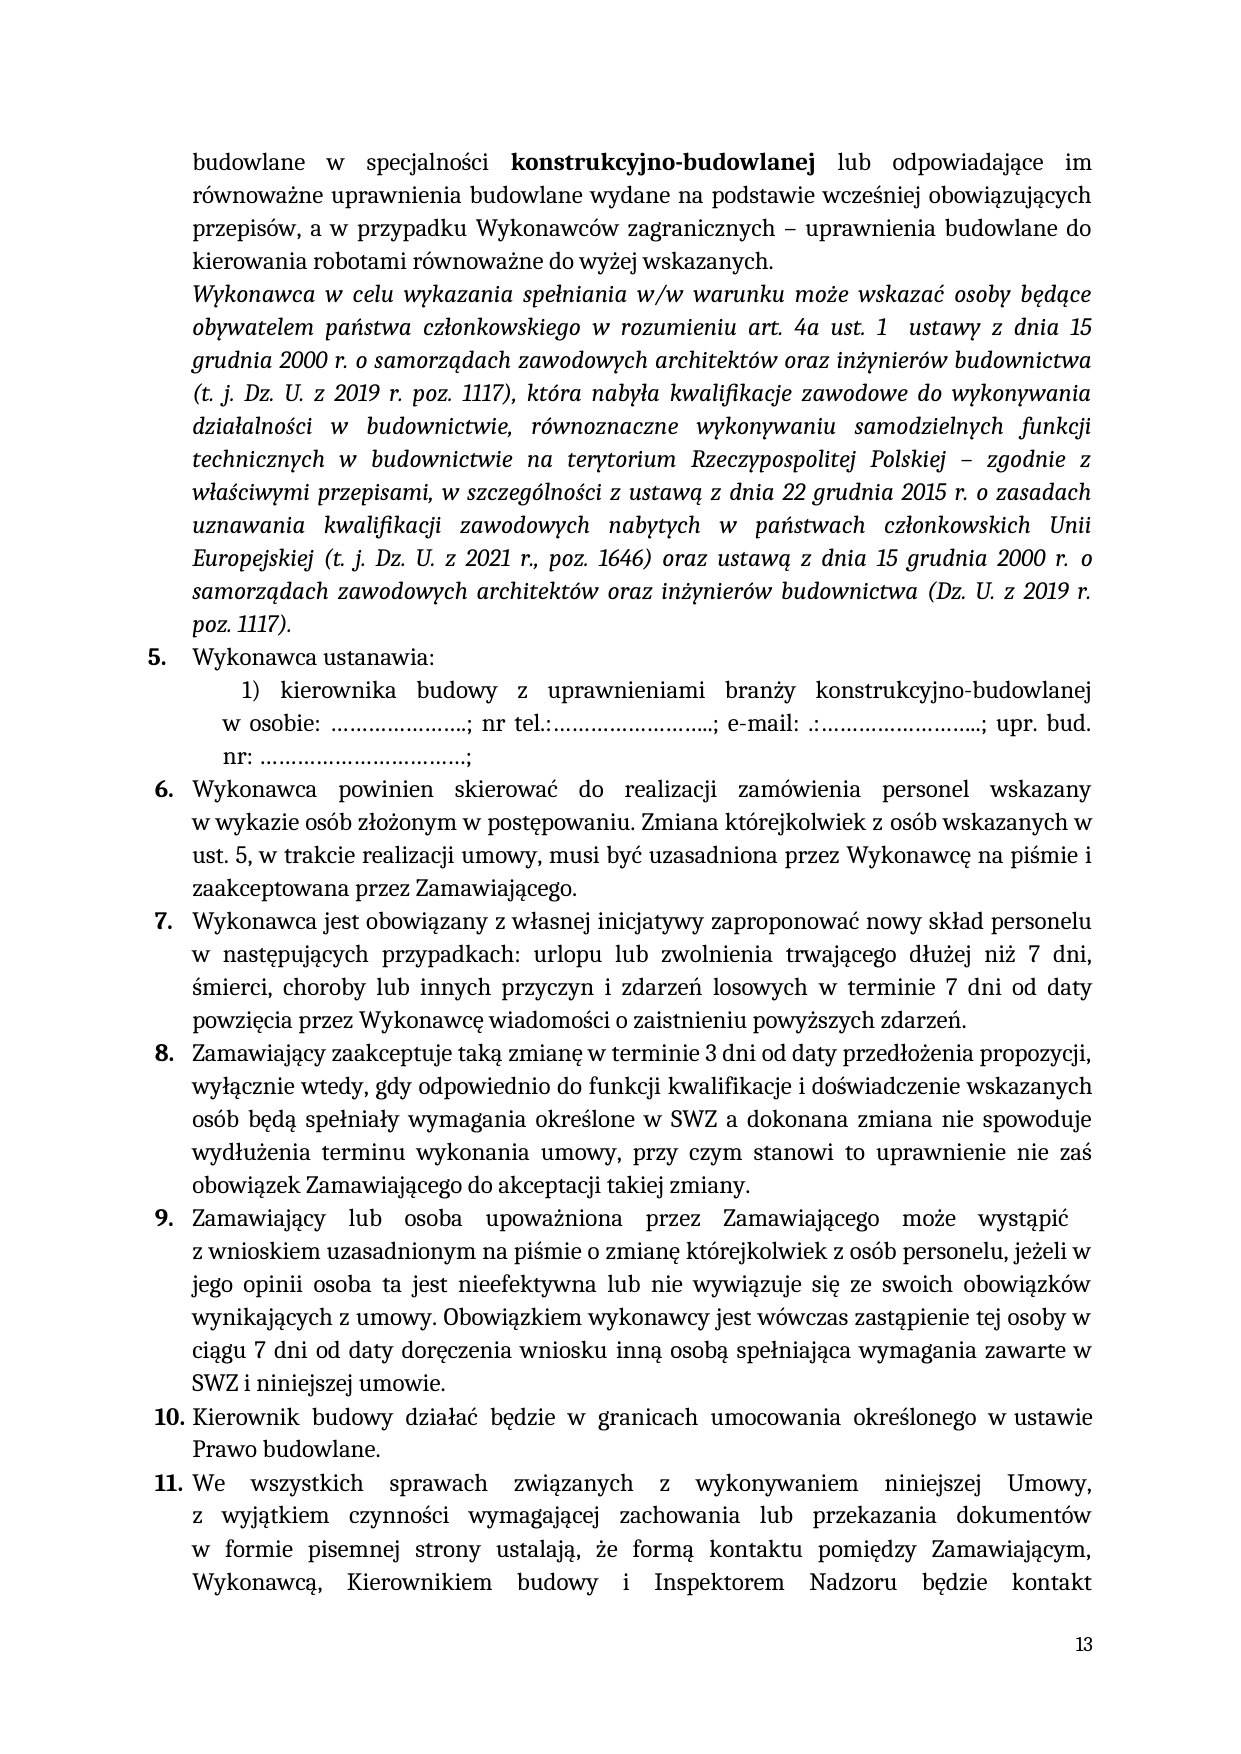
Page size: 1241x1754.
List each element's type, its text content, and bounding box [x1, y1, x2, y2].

list Kierownik budowy działać będzie w granicach umocowania określonego w ustawie Prawo budowlane. [154, 1402, 1093, 1464]
list Wykonawca ustanawia: [148, 643, 1093, 672]
list Wykonawca powinien skierować do realizacji zamówienia personel wskazany w wykazie osób złożonym w postępowaniu. Zmiana którejkolwiek z osób wskazanych w ust. 5, w trakcie realizacji umowy, musi być uzasadniona przez Wykonawcę na piśmie i zaakceptowana przez Zamawiającego. [154, 775, 1093, 903]
text 1) kierownika budowy z uprawnieniami branży konstrukcyjno-budowlanej w osobie: ………………….; nr tel.:……………………..; e-mail: .:……………………..; upr. bud. nr: ……………………………; [223, 676, 1093, 771]
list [154, 1468, 1093, 1596]
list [148, 148, 1093, 275]
list Zamawiający lub osoba upoważniona przez Zamawiającego może wystąpić z wnioskiem uzasadnionym na piśmie o zmianę którejkolwiek z osób personelu, jeżeli w jego opinii osoba ta jest nieefektywna lub nie wywiązuje się ze swoich obowiązków wynikających z umowy. Obowiązkiem wykonawcy jest wówczas zastąpienie tej osoby w ciągu 7 dni od daty doręczenia wniosku inną osobą spełniająca wymagania zawarte w SWZ i niniejszej umowie. [154, 1204, 1093, 1398]
list Wykonawca jest obowiązany z własnej inicjatywy zaproponować nowy skład personelu w następujących przypadkach: urlopu lub zwolnienia trwającego dłużej niż 7 dni, śmierci, choroby lub innych przyczyn i zdarzeń losowych w terminie 7 dni od daty powzięcia przez Wykonawcę wiadomości o zaistnieniu powyższych zdarzeń. [154, 907, 1093, 1035]
list Zamawiający zaakceptuje taką zmianę w terminie 3 dni od daty przedłożenia propozycji, wyłącznie wtedy, gdy odpowiednio do funkcji kwalifikacje i doświadczenie wskazanych osób będą spełniały wymagania określone w SWZ a dokonana zmiana nie spowoduje wydłużenia terminu wykonania umowy, przy czym stanowi to uprawnienie nie zaś obowiązek Zamawiającego do akceptacji takiej zmiany. [154, 1039, 1093, 1200]
text Wykonawca w celu wykazania spełniania w/w warunku może wskazać osoby będące obywatelem państwa członkowskiego w rozumieniu art. 4a ust. 1 ustawy z dnia 15 grudnia 2000 r. o samorządach zawodowych architektów oraz inżynierów budownictwa (t. j. Dz. U. z 2019 r. poz. 1117), która nabyła kwalifikacje zawodowe do wykonywania działalności w budownictwie, równoznaczne wykonywaniu samodzielnych funkcji technicznych w budownictwie na terytorium Rzeczypospolitej Polskiej – zgodnie z właściwymi przepisami, w szczególności z ustawą z dnia 22 grudnia 2015 r. o zasadach uznawania kwalifikacji zawodowych nabytych w państwach członkowskich Unii Europejskiej (t. j. Dz. U. z 2021 r., poz. 1646) oraz ustawą z dnia 15 grudnia 2000 r. o samorządach zawodowych architektów oraz inżynierów budownictwa (Dz. U. z 2019 r. poz. 1117). [192, 280, 1093, 639]
